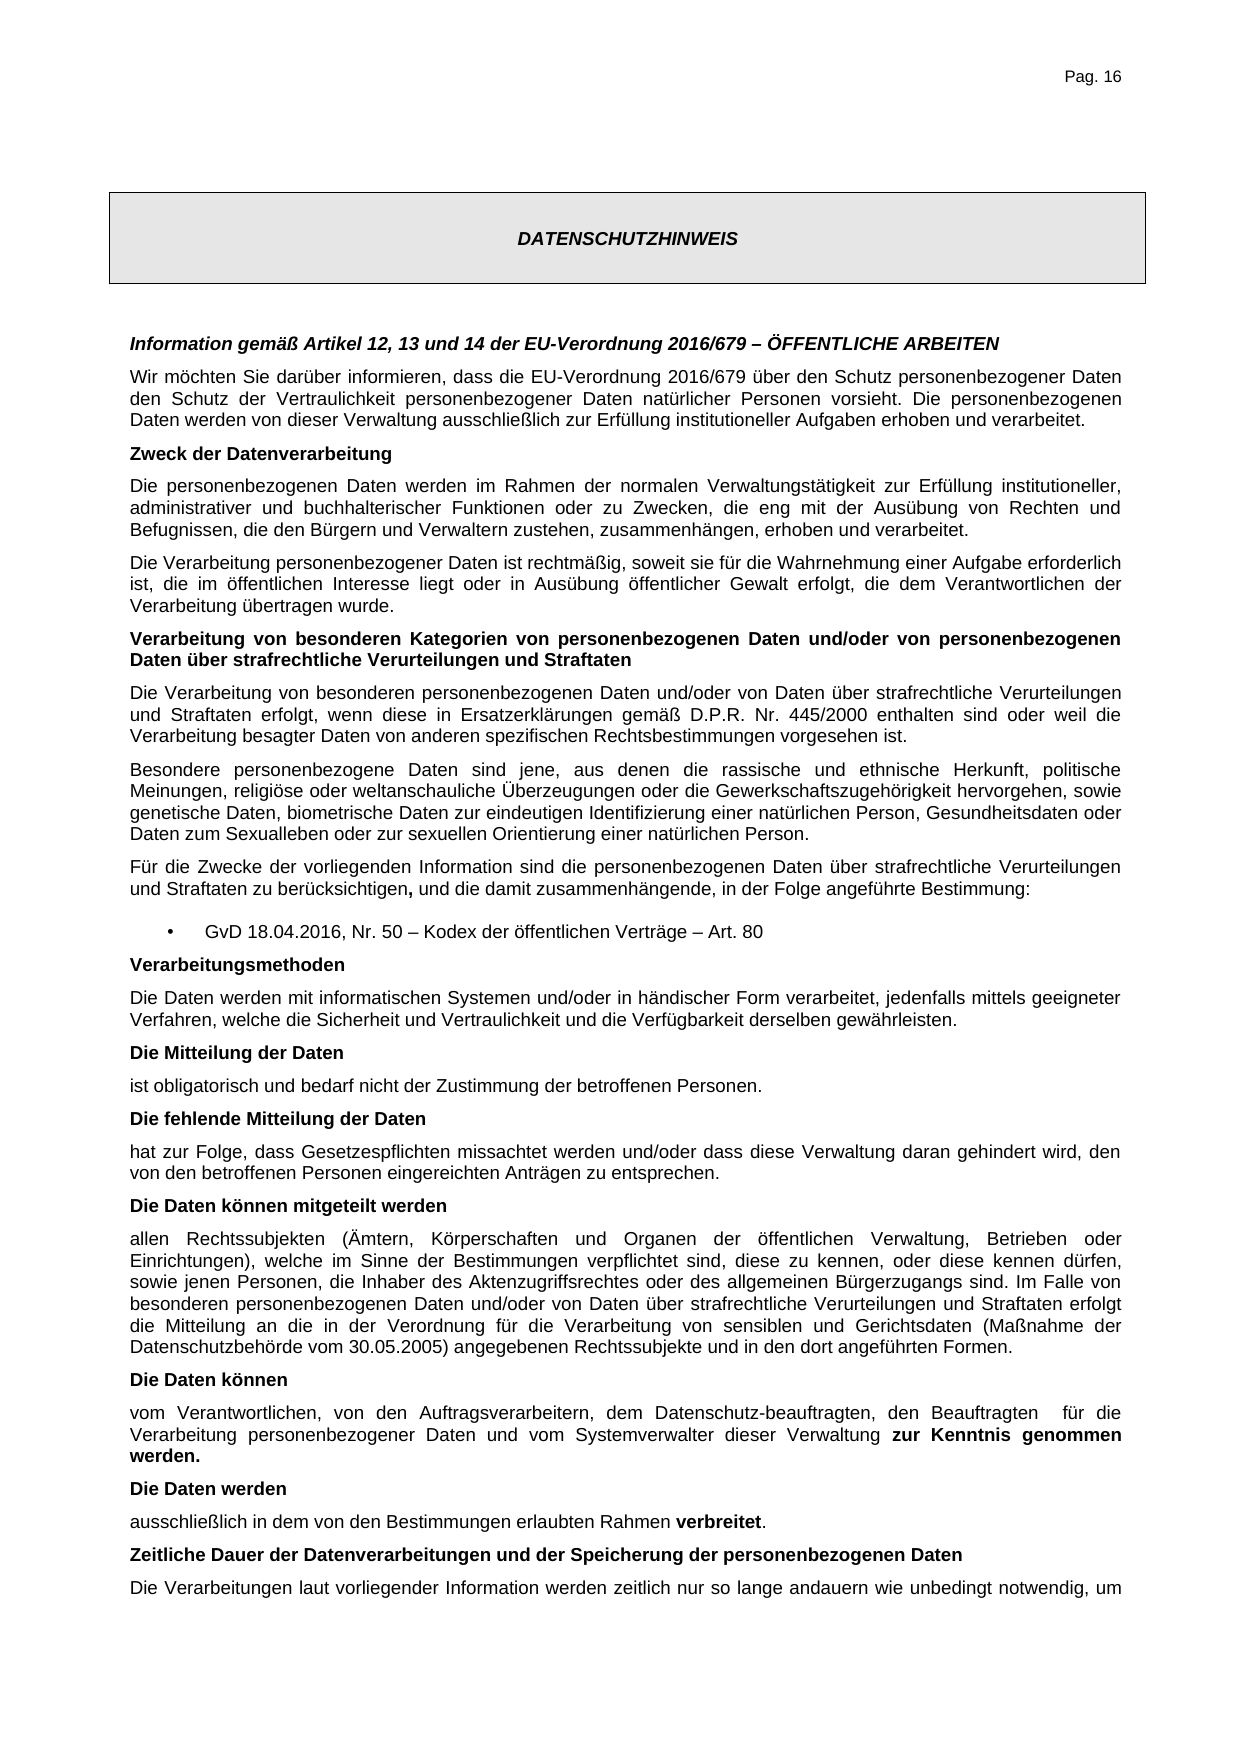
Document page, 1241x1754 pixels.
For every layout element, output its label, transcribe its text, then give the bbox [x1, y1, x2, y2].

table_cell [124, 1571, 1128, 1604]
table_cell Verarbeitung von besonderen Kategorien von personenbezogenen Daten und/oder von personenbezogenen Daten über strafrechtliche Verurteilungen und Straftaten [124, 622, 1128, 676]
table_header Information gemäß Artikel 12, 13 und 14 der EU-Verordnung 2016/679 – ÖFFENTLICHE ARBEITEN [124, 328, 1128, 360]
table_cell Die personenbezogenen Daten werden im Rahmen der normalen Verwaltungstätigkeit zur Erfüllung institutioneller, administrativer und buchhalterischer Funktionen oder zu Zwecken, die eng mit der Ausübung von Rechten und Befugnissen, die den Bürgern und Verwaltern zustehen, zusammenhängen, erhoben und verarbeitet. [124, 470, 1128, 546]
table_cell Verarbeitungsmethoden [124, 948, 1128, 981]
table_cell allen Rechtssubjekten (Ämtern, Körperschaften und Organen der öffentlichen Verwaltung, Betrieben oder Einrichtungen), welche im Sinne der Bestimmungen verpflichtet sind, diese zu kennen, oder diese kennen dürfen, sowie jenen Personen, die Inhaber des Aktenzugriffsrechtes oder des allgemeinen Bürgerzugangs sind. Im Falle von besonderen personenbezogenen Daten und/oder von Daten über strafrechtliche Verurteilungen und Straftaten erfolgt die Mitteilung an die in der Verordnung für die Verarbeitung von sensiblen und Gerichtsdaten (Maßnahme der Datenschutzbehörde vom 30.05.2005) angegebenen Rechtssubjekte und in den dort angeführten Formen. [124, 1223, 1128, 1363]
table_cell Besondere personenbezogene Daten sind jene, aus denen die rassische und ethnische Herkunft, politische Meinungen, religiöse oder weltanschauliche Überzeugungen oder die Gewerkschaftszugehörigkeit hervorgehen, sowie genetische Daten, biometrische Daten zur eindeutigen Identifizierung einer natürlichen Person, Gesundheitsdaten oder Daten zum Sexualleben oder zur sexuellen Orientierung einer natürlichen Person. [124, 753, 1128, 850]
table_cell Die Daten werden [124, 1473, 1128, 1505]
table_cell Zweck der Datenverarbeitung [124, 437, 1128, 469]
table_cell Die Daten können [124, 1363, 1128, 1396]
table_cell Die Daten können mitgeteilt werden [124, 1189, 1128, 1222]
table_cell ausschließlich in dem von den Bestimmungen erlaubten Rahmen verbreitet. [124, 1505, 1128, 1538]
table_cell Für die Zwecke der vorliegenden Information sind die personenbezogenen Daten über strafrechtliche Verurteilungen und Straftaten zu berücksichtigen, und die damit zusammenhängende, in der Folge angeführte Bestimmung: GvD 18.04.2016, Nr. 50 – Kodex der öffentlichen Verträge – Art. 80 [124, 850, 1128, 948]
table_cell hat zur Folge, dass Gesetzespflichten missachtet werden und/oder dass diese Verwaltung daran gehindert wird, den von den betroffenen Personen eingereichten Anträgen zu entsprechen. [124, 1135, 1128, 1189]
table_cell vom Verantwortlichen, von den Auftragsverarbeitern, dem Datenschutz-beauftragten, den Beauftragten für die Verarbeitung personenbezogener Daten und vom Systemverwalter dieser Verwaltung zur Kenntnis genommen werden. [124, 1396, 1128, 1472]
table_cell Zeitliche Dauer der Datenverarbeitungen und der Speicherung der personenbezogenen Daten [124, 1539, 1128, 1571]
table_cell Die Daten werden mit informatischen Systemen und/oder in händischer Form verarbeitet, jedenfalls mittels geeigneter Verfahren, welche die Sicherheit und Vertraulichkeit und die Verfügbarkeit derselben gewährleisten. [124, 981, 1128, 1036]
text DATENSCHUTZHINWEIS [110, 224, 1145, 249]
table_cell Die fehlende Mitteilung der Daten [124, 1102, 1128, 1135]
table_cell Die Mitteilung der Daten [124, 1036, 1128, 1069]
table_cell Die Verarbeitung von besonderen personenbezogenen Daten und/oder von Daten über strafrechtliche Verurteilungen und Straftaten erfolgt, wenn diese in Ersatzerklärungen gemäß D.P.R. Nr. 445/2000 enthalten sind oder weil die Verarbeitung besagter Daten von anderen spezifischen Rechtsbestimmungen vorgesehen ist. [124, 676, 1128, 753]
table_cell Wir möchten Sie darüber informieren, dass die EU-Verordnung 2016/679 über den Schutz personenbezogener Daten den Schutz der Vertraulichkeit personenbezogener Daten natürlicher Personen vorsieht. Die personenbezogenen Daten werden von dieser Verwaltung ausschließlich zur Erfüllung institutioneller Aufgaben erhoben und verarbeitet. [124, 360, 1128, 437]
table_cell ist obligatorisch und bedarf nicht der Zustimmung der betroffenen Personen. [124, 1069, 1128, 1102]
table_cell Die Verarbeitung personenbezogener Daten ist rechtmäßig, soweit sie für die Wahrnehmung einer Aufgabe erforderlich ist, die im öffentlichen Interesse liegt oder in Ausübung öffentlicher Gewalt erfolgt, die dem Verantwortlichen der Verarbeitung übertragen wurde. [124, 546, 1128, 622]
